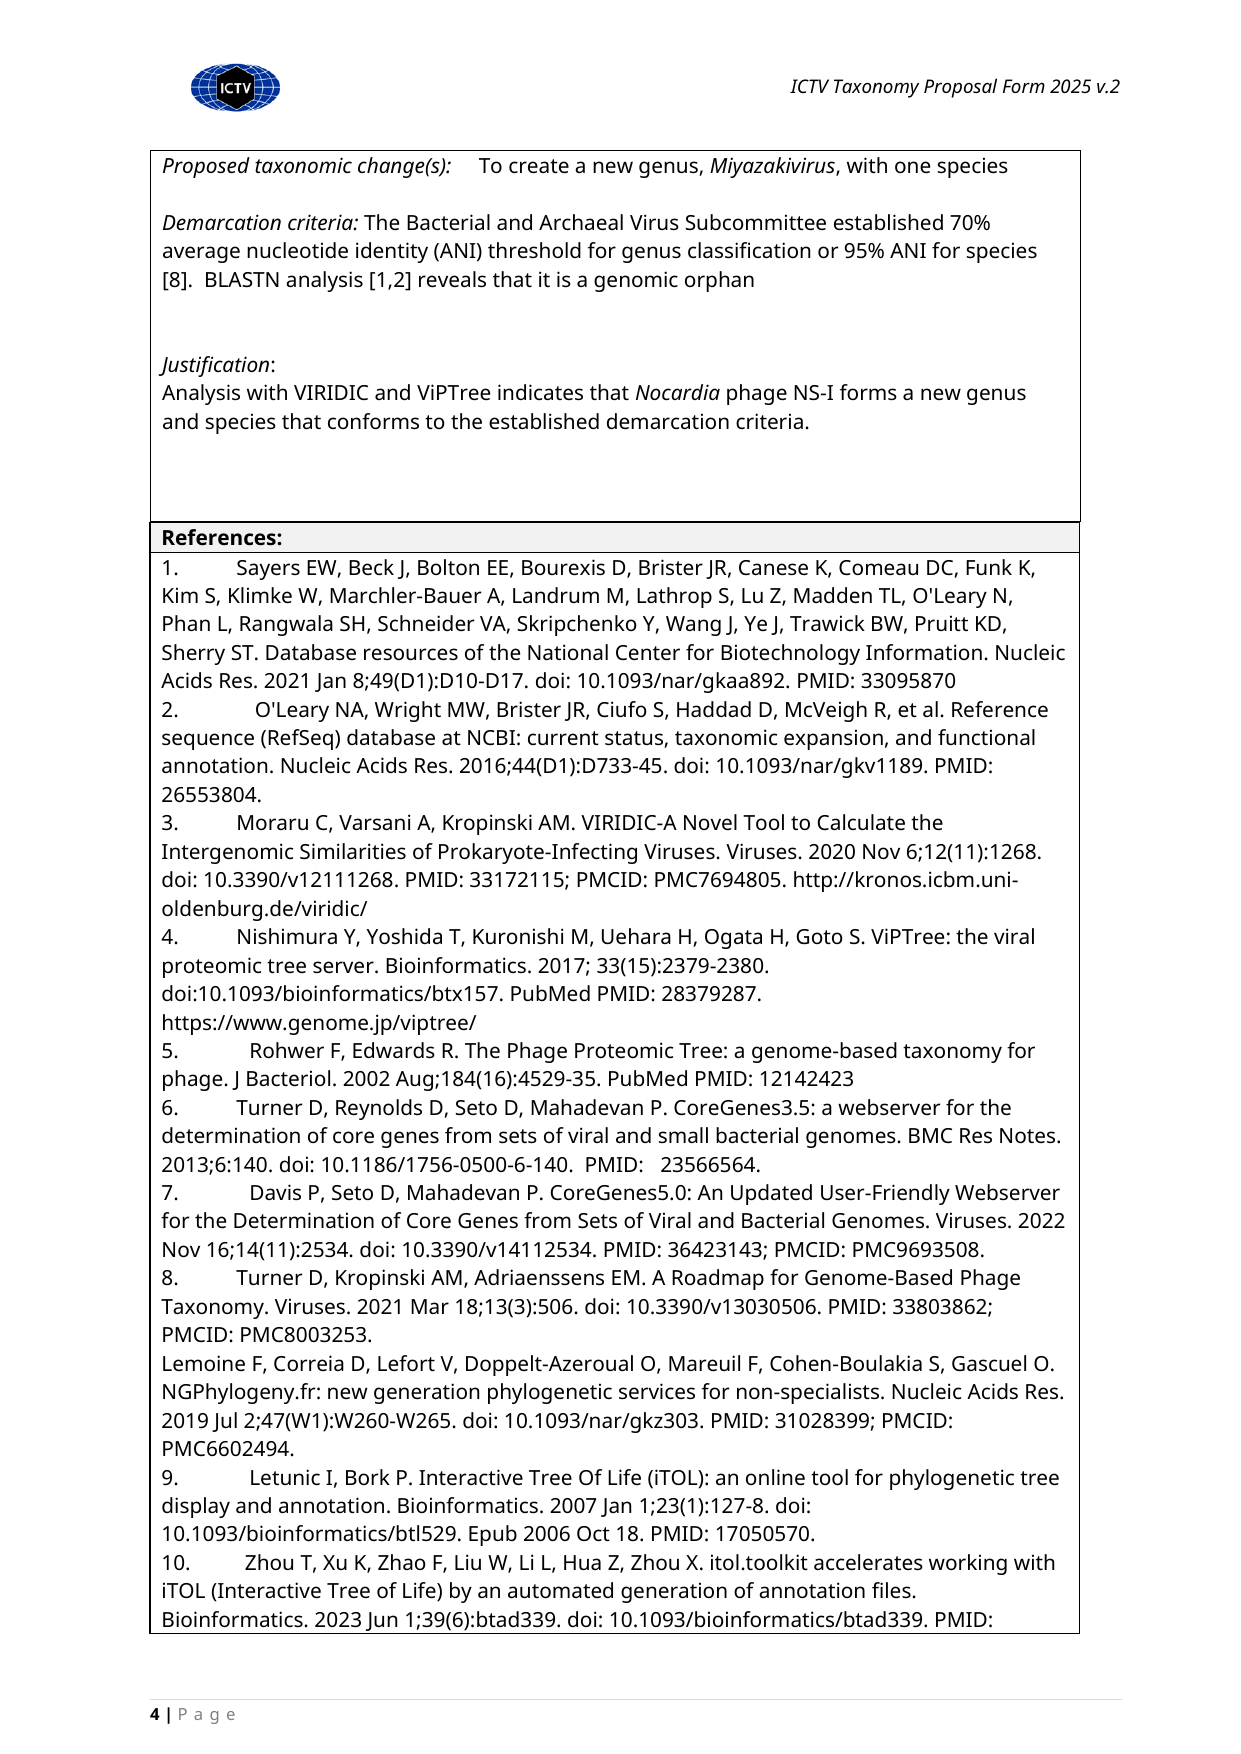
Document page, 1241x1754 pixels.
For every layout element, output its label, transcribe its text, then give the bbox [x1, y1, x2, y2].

table_header References: [151, 523, 1079, 552]
picture [190, 56, 282, 113]
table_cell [151, 151, 1080, 521]
